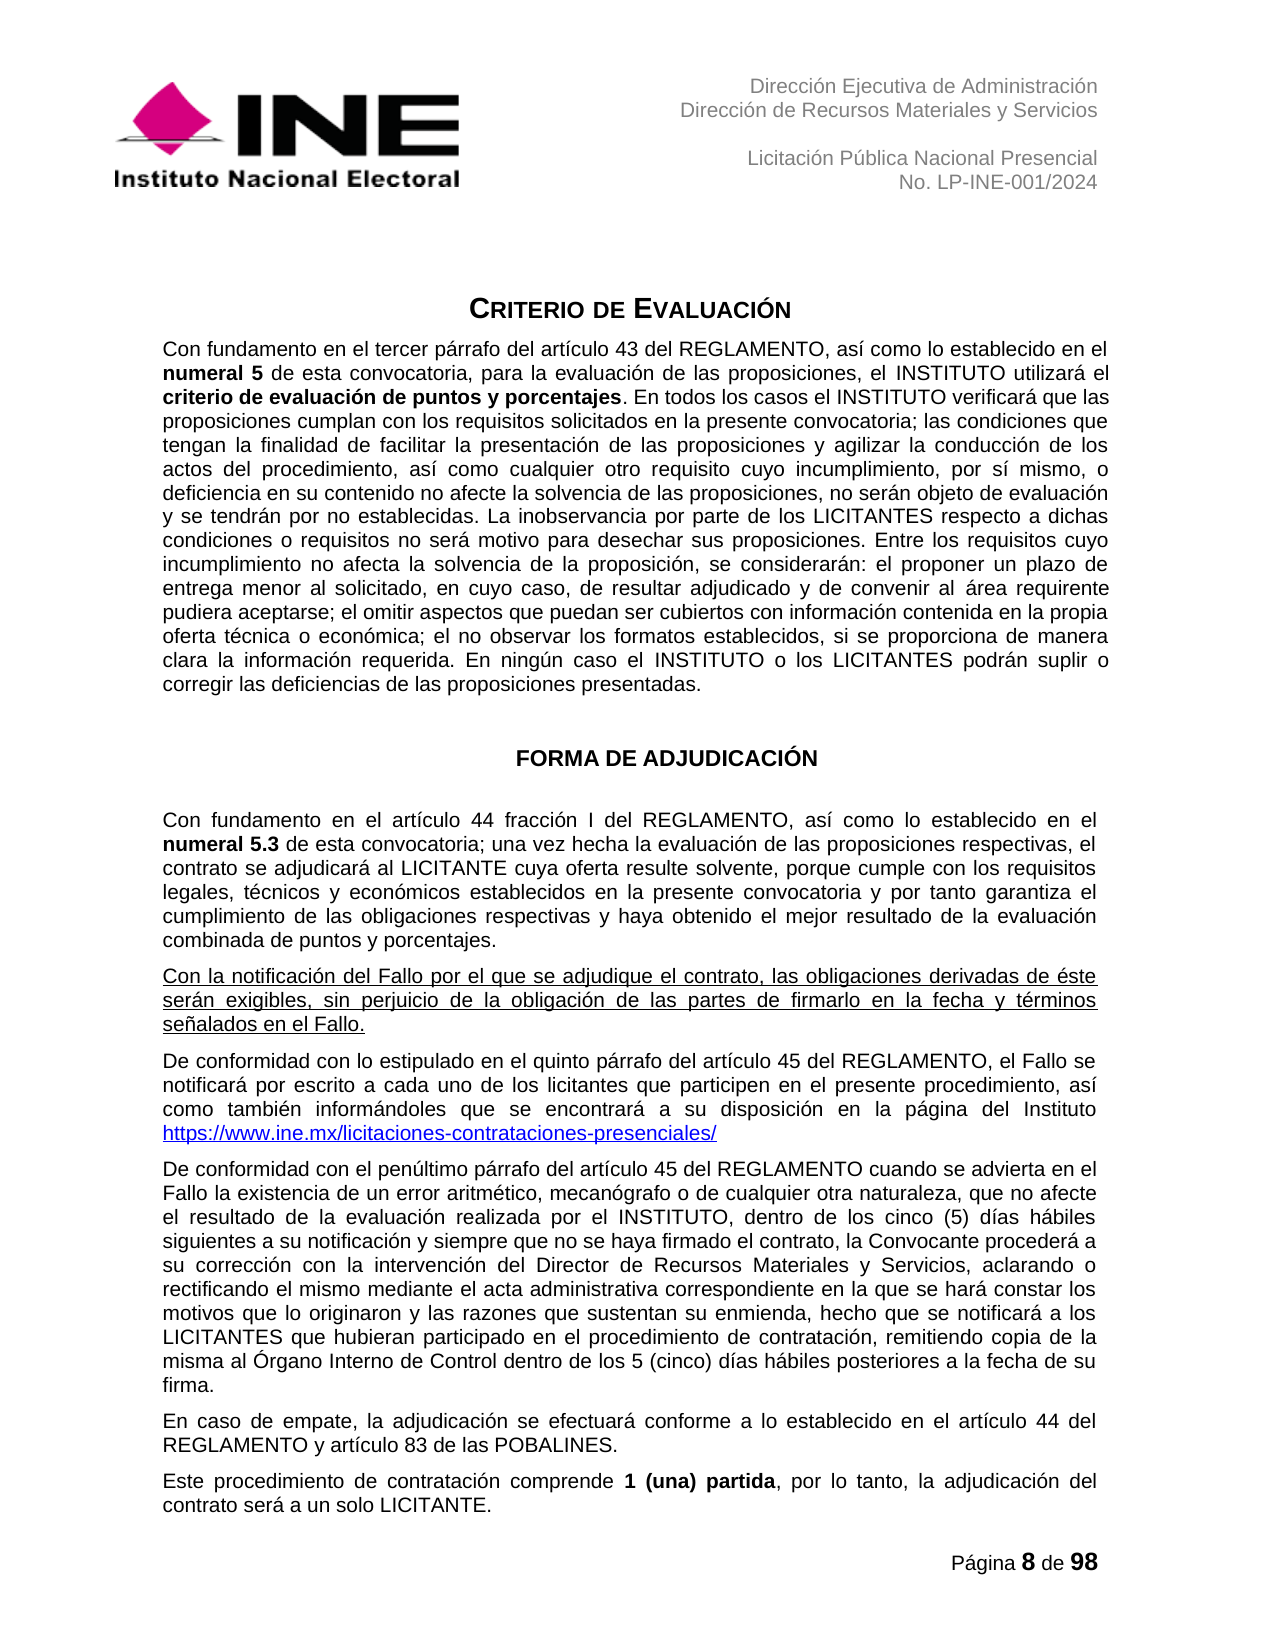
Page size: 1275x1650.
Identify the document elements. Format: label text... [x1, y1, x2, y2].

text Con la notificación del Fallo por el que se adjudique el contrato, las obligaciones derivadas de éste serán exigibles, sin perjuicio de la obligación de las partes de firmarlo en la fecha y términos señalados en el Fallo. [162, 986, 1098, 1009]
subtitle FORMA DE ADJUDICACIÓN [236, 745, 1098, 771]
text De conformidad con el penúltimo párrafo del artículo 45 del REGLAMENTO cuando se advierta en el Fallo la existencia de un error aritmético, mecanógrafo o de cualquier otra naturaleza, que no afecte el resultado de la evaluación realizada por el INSTITUTO, dentro de los cinco (5) días hábiles siguientes a su notificación y siempre que no se haya firmado el contrato, la Convocante procederá a su corrección con la intervención del Director de Recursos Materiales y Servicios, aclarando o rectificando el mismo mediante el acta administrativa correspondiente en la que se hará constar los motivos que lo originaron y las razones que sustentan su enmienda, hecho que se notificará a los LICITANTES que hubieran participado en el procedimiento de contratación, remitiendo copia de la misma al Órgano Interno de Control dentro de los 5 (cinco) días hábiles posteriores a la fecha de su firma. [162, 1157, 1098, 1396]
text Criterio de Evaluación [162, 291, 1098, 324]
text En caso de empate, la adjudicación se efectuará conforme a lo establecido en el artículo 44 del REGLAMENTO y artículo 83 de las POBALINES. [162, 1409, 1098, 1457]
text Con la notificación del Fallo por el que se adjudique el contrato, las obligaciones derivadas de éste serán exigibles, sin perjuicio de la obligación de las partes de firmarlo en la fecha y términos señalados en el Fallo. [162, 964, 1098, 985]
text Con fundamento en el artículo 44 fracción I del REGLAMENTO, así como lo establecido en el numeral 5.3 de esta convocatoria; una vez hecha la evaluación de las proposiciones respectivas, el contrato se adjudicará al LICITANTE cuya oferta resulte solvente, porque cumple con los requisitos legales, técnicos y económicos establecidos en la presente convocatoria y por tanto garantiza el cumplimiento de las obligaciones respectivas y haya obtenido el mejor resultado de la evaluación combinada de puntos y porcentajes. [162, 808, 1098, 952]
title Este procedimiento de contratación comprende 1 (una) partida, por lo tanto, la adjudicación del contrato será a un solo LICITANTE. [162, 1469, 1098, 1517]
text Con la notificación del Fallo por el que se adjudique el contrato, las obligaciones derivadas de éste serán exigibles, sin perjuicio de la obligación de las partes de firmarlo en la fecha y términos señalados en el Fallo. [162, 1010, 1098, 1036]
text Con fundamento en el tercer párrafo del artículo 43 del REGLAMENTO, así como lo establecido en el numeral 5 de esta convocatoria, para la evaluación de las proposiciones, el INSTITUTO utilizará el criterio de evaluación de puntos y porcentajes. En todos los casos el INSTITUTO verificará que las proposiciones cumplan con los requisitos solicitados en la presente convocatoria; las condiciones que tengan la finalidad de facilitar la presentación de las proposiciones y agilizar la conducción de los actos del procedimiento, así como cualquier otro requisito cuyo incumplimiento, por sí mismo, o deficiencia en su contenido no afecte la solvencia de las proposiciones, no serán objeto de evaluación y se tendrán por no establecidas. La inobservancia por parte de los LICITANTES respecto a dichas condiciones o requisitos no será motivo para desechar sus proposiciones. Entre los requisitos cuyo incumplimiento no afecta la solvencia de la proposición, se considerarán: el proponer un plazo de entrega menor al solicitado, en cuyo caso, de resultar adjudicado y de convenir al área requirente pudiera aceptarse; el omitir aspectos que puedan ser cubiertos con información contenida en la propia oferta técnica o económica; el no observar los formatos establecidos, si se proporciona de manera clara la información requerida. En ningún caso el INSTITUTO o los LICITANTES podrán suplir o corregir las deficiencias de las proposiciones presentadas. [162, 337, 1110, 696]
text De conformidad con lo estipulado en el quinto párrafo del artículo 45 del REGLAMENTO, el Fallo se notificará por escrito a cada uno de los licitantes que participen en el presente procedimiento, así como también informándoles que se encontrará a su disposición en la página del Instituto https://www.ine.mx/licitaciones-contrataciones-presenciales/ [162, 1048, 1098, 1144]
picture [115, 82, 459, 187]
